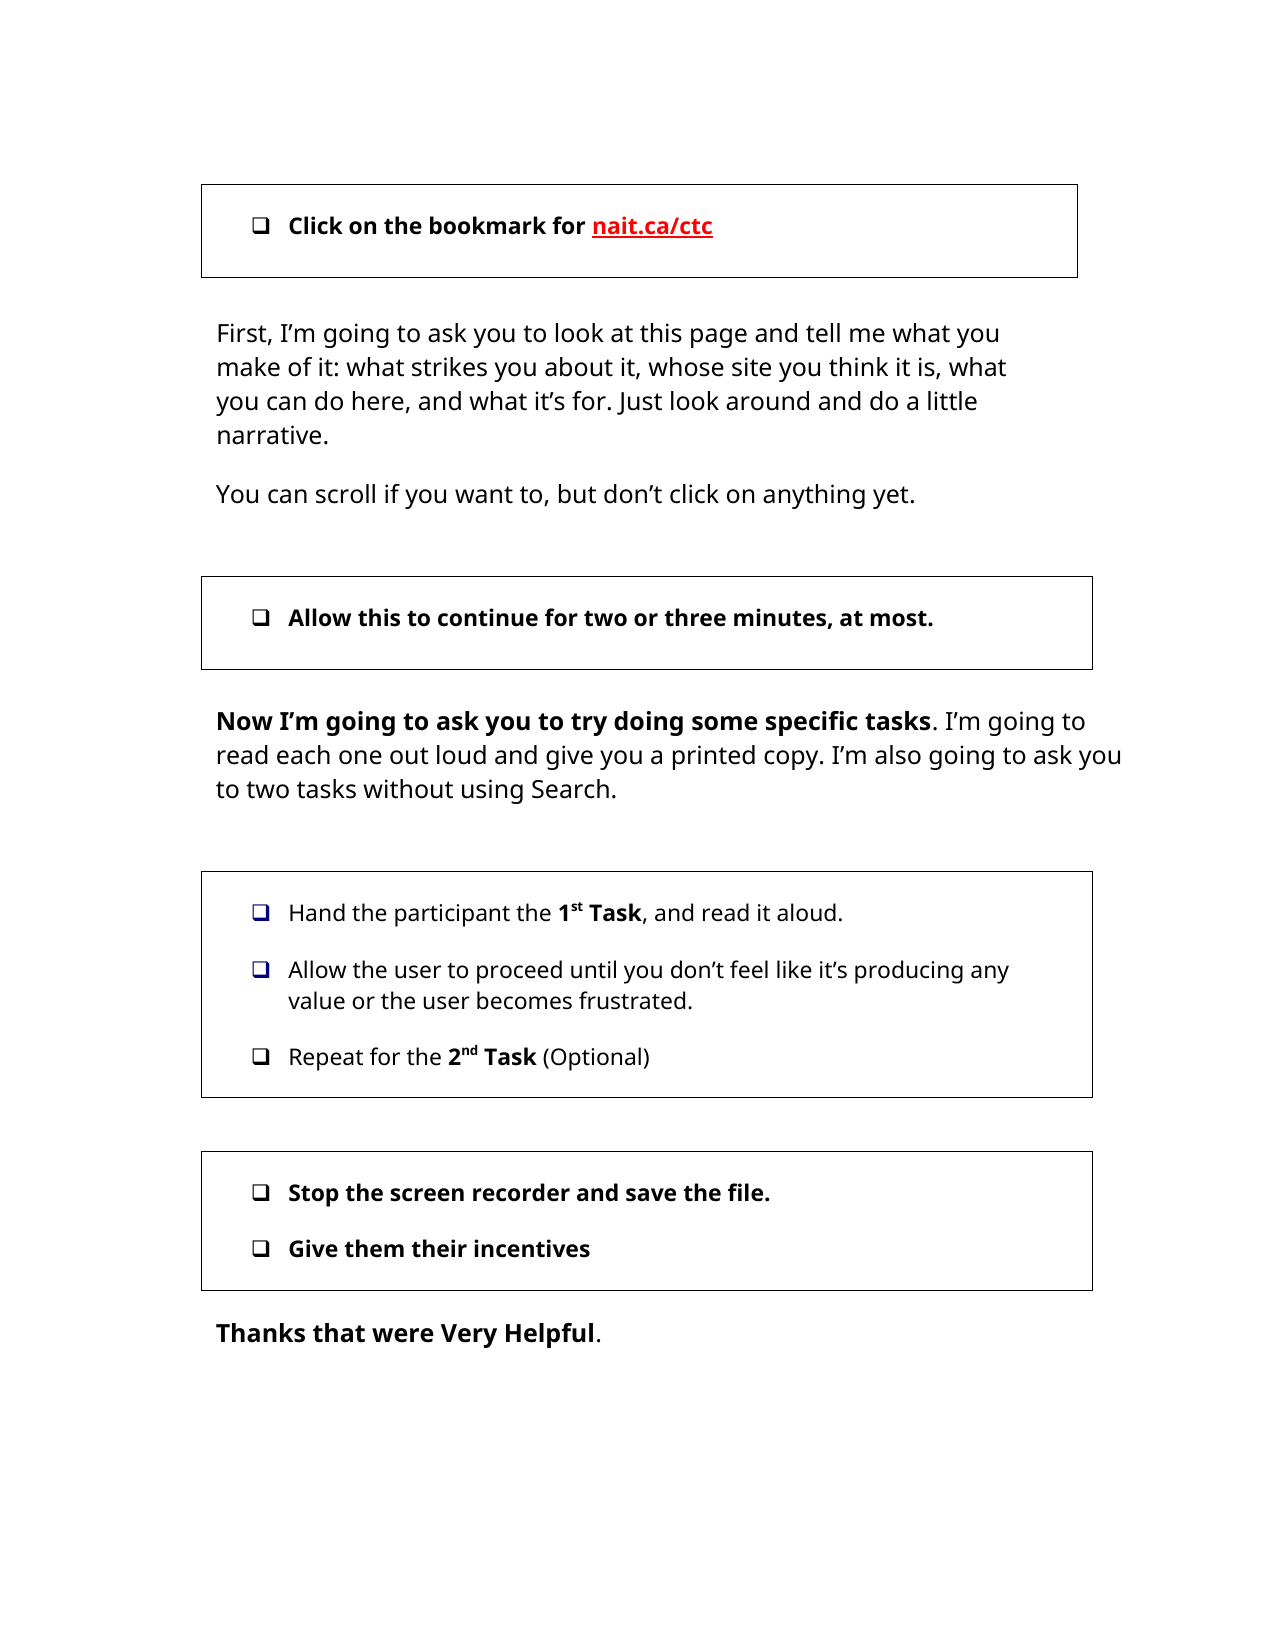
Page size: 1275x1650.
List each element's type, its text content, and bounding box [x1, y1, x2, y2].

text First, I’m going to ask you to look at this page and tell me what you make of it: what strikes you about it, whose site you think it is, what you can do here, and what it’s for. Just look around and do a little narrative. [216, 315, 1050, 452]
text Thanks that were Very Helpful. [216, 1316, 1050, 1350]
text Now I’m going to ask you to try doing some specific tasks. I’m going to read each one out loud and give you a printed copy. I’m also going to ask you to two tasks without using Search. [216, 704, 1125, 806]
table_header Stop the screen recorder and save the file. Give them their incentives [202, 1152, 1092, 1290]
table_header Click on the bookmark for nait.ca/ctc [202, 185, 1077, 277]
text You can scroll if you want to, but don’t click on anything yet. [216, 477, 1050, 511]
table_header Allow this to continue for two or three minutes, at most. [202, 577, 1092, 669]
table_header Hand the participant the 1st Task, and read it aloud. Allow the user to proceed until you don’t feel like it’s producing any value or the user becomes frustrated. Repeat for the 2nd Task (Optional) [202, 872, 1092, 1097]
